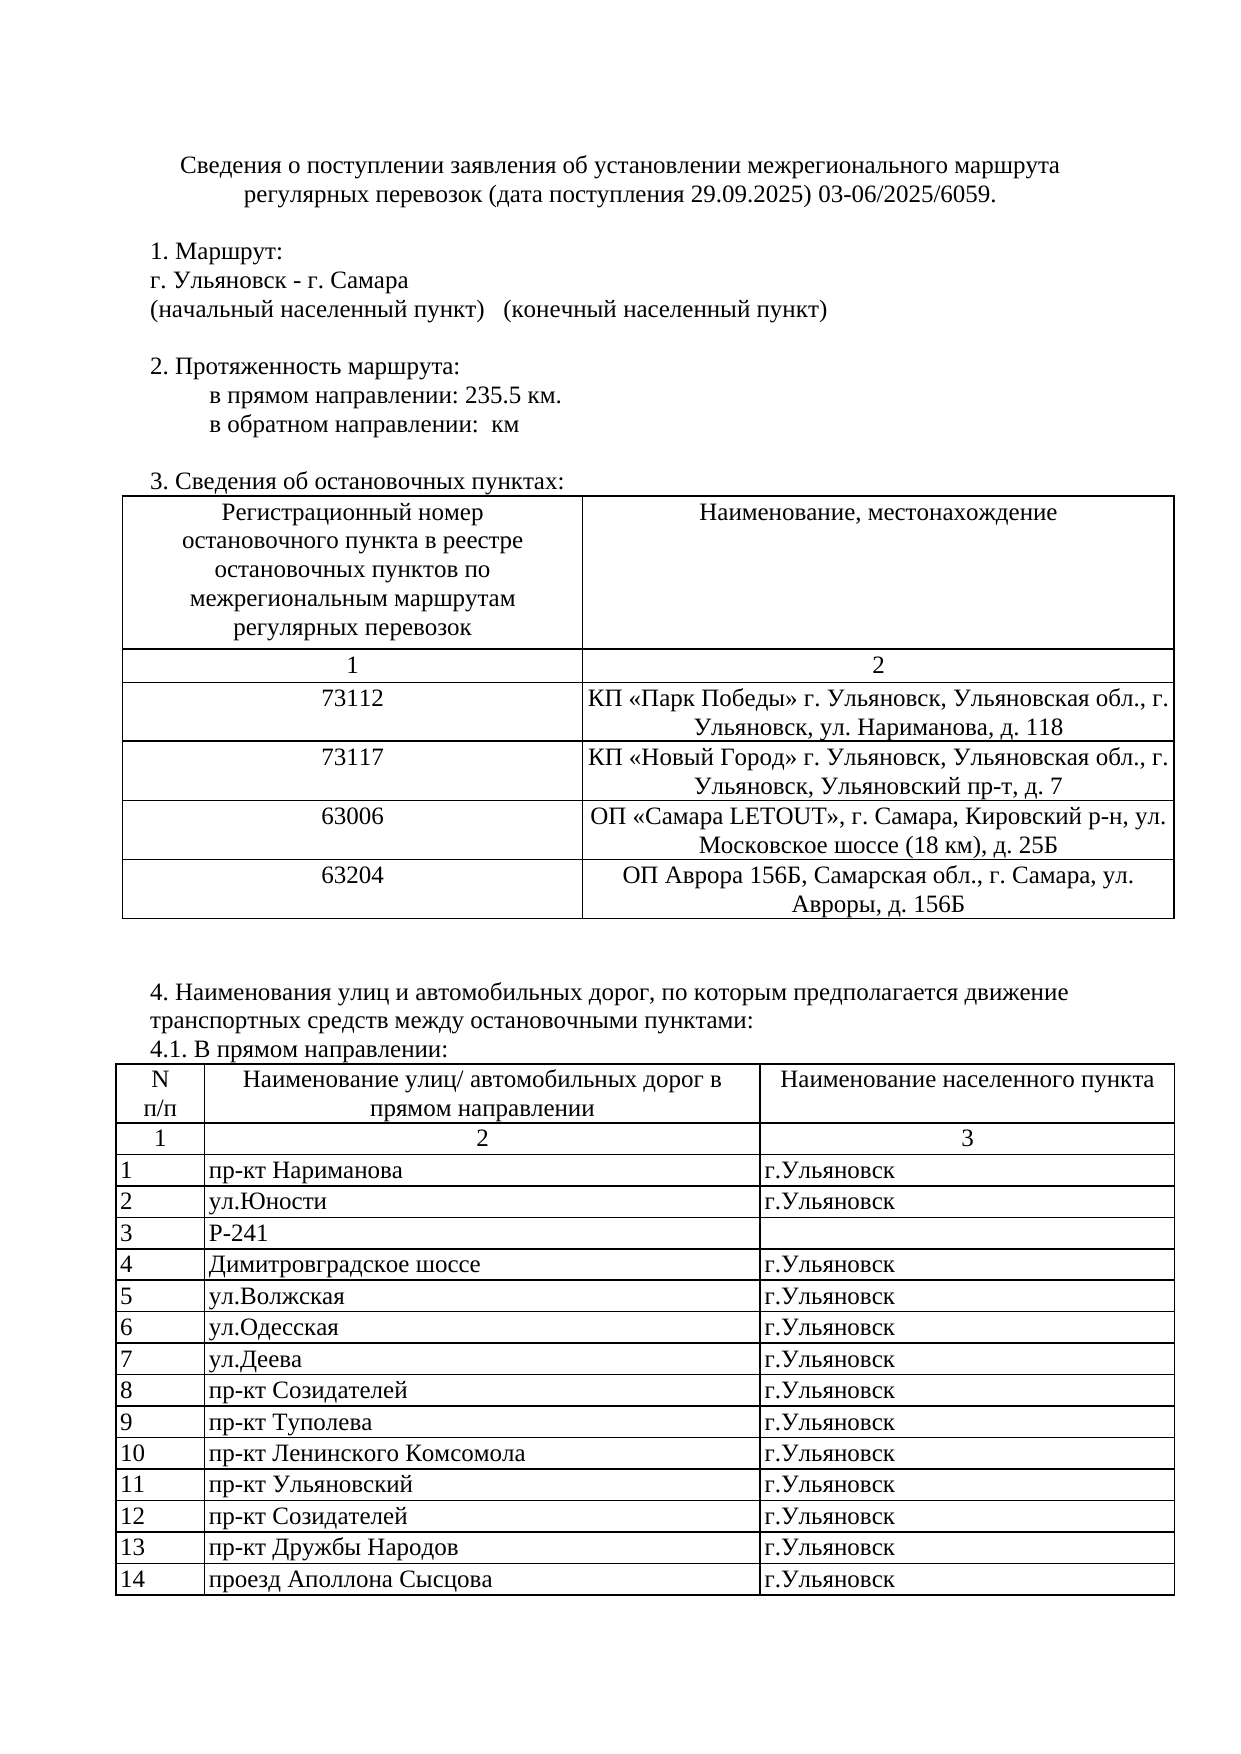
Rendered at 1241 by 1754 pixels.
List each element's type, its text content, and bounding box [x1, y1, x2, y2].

table_cell Димитровградское шоссе [205, 1250, 759, 1279]
table_cell 2 [205, 1124, 759, 1153]
text 4.1. В прямом направлении: [150, 1034, 1090, 1063]
table_cell г.Ульяновск [761, 1501, 1174, 1531]
text (начальный населенный пункт) (конечный населенный пункт) [150, 294, 1090, 322]
table_cell г.Ульяновск [761, 1564, 1174, 1594]
table_cell 6 [117, 1312, 204, 1342]
table_cell 12 [117, 1501, 204, 1531]
table_cell ОП Аврора 156Б, Самарская обл., г. Самара, ул. Авроры, д. 156Б [583, 860, 1173, 918]
table_cell пр-кт Ульяновский [205, 1470, 759, 1499]
table_cell ул.Волжская [205, 1281, 759, 1311]
table_cell КП «Парк Победы» г. Ульяновск, Ульяновская обл., г. Ульяновск, ул. Нариманова, д. 118 [583, 683, 1173, 740]
table_cell 8 [117, 1375, 204, 1405]
table_cell 7 [117, 1344, 204, 1374]
table_cell 3 [761, 1124, 1174, 1153]
text 3. Сведения об остановочных пунктах: [150, 466, 1090, 495]
table_header Наименование улиц/ автомобильных дорог в прямом направлении [205, 1065, 759, 1122]
table_cell ОП «Самара LETOUT», г. Самара, Кировский р-н, ул. Московское шоссе (18 км), д. 25Б [583, 801, 1173, 858]
table_cell г.Ульяновск [761, 1155, 1174, 1185]
table_cell Р-241 [205, 1218, 759, 1248]
table_cell КП «Новый Город» г. Ульяновск, Ульяновская обл., г. Ульяновск, Ульяновский пр-т, д. 7 [583, 742, 1173, 799]
table_cell г.Ульяновск [761, 1312, 1174, 1342]
table_cell пр-кт Созидателей [205, 1501, 759, 1531]
table_cell г.Ульяновск [761, 1281, 1174, 1311]
table_cell пр-кт Туполева [205, 1407, 759, 1437]
table_cell 73117 [123, 742, 582, 799]
table_cell 5 [117, 1281, 204, 1311]
table_cell г.Ульяновск [761, 1470, 1174, 1499]
table_cell 3 [117, 1218, 204, 1248]
table_cell г.Ульяновск [761, 1375, 1174, 1405]
table_cell 63006 [123, 801, 582, 858]
table_cell 13 [117, 1533, 204, 1562]
table_cell 2 [583, 650, 1173, 681]
text г. Ульяновск - г. Самара [150, 265, 1090, 294]
table_cell 9 [117, 1407, 204, 1437]
table_cell пр-кт Нариманова [205, 1155, 759, 1185]
table_cell г.Ульяновск [761, 1187, 1174, 1216]
table_cell проезд Аполлона Сысцова [205, 1564, 759, 1594]
table_cell [761, 1218, 1174, 1248]
table_cell 4 [117, 1250, 204, 1279]
table_header N п/п [117, 1065, 204, 1122]
table_cell пр-кт Дружбы Народов [205, 1533, 759, 1562]
text Сведения о поступлении заявления об установлении межрегионального маршрута регулярных перевозок (дата поступления 29.09.2025) 03-06/2025/6059. [150, 150, 1090, 207]
table_cell 63204 [123, 860, 582, 918]
table_cell 14 [117, 1564, 204, 1594]
table_header Регистрационный номер остановочного пункта в реестре остановочных пунктов по межрегиональным маршрутам регулярных перевозок [123, 497, 582, 648]
table_cell 1 [117, 1155, 204, 1185]
table_cell пр-кт Созидателей [205, 1375, 759, 1405]
table_cell 1 [123, 650, 582, 681]
table_cell г.Ульяновск [761, 1533, 1174, 1562]
table_cell пр-кт Ленинского Комсомола [205, 1438, 759, 1468]
table_cell 11 [117, 1470, 204, 1499]
table_cell ул.Деева [205, 1344, 759, 1374]
table_cell г.Ульяновск [761, 1250, 1174, 1279]
text 4. Наименования улиц и автомобильных дорог, по которым предполагается движение транспортных средств между остановочными пунктами: [150, 977, 1090, 1034]
table_cell ул.Одесская [205, 1312, 759, 1342]
text 1. Маршрут: [150, 236, 1090, 265]
table_cell г.Ульяновск [761, 1438, 1174, 1468]
text в прямом направлении: 235.5 км. [150, 380, 1090, 409]
table_cell г.Ульяновск [761, 1407, 1174, 1437]
table_cell 2 [117, 1187, 204, 1216]
table_cell 73112 [123, 683, 582, 740]
table_cell 10 [117, 1438, 204, 1468]
table_header Наименование населенного пункта [761, 1065, 1174, 1122]
text в обратном направлении: км [150, 409, 1090, 437]
table_cell 1 [117, 1124, 204, 1153]
text 2. Протяженность маршрута: [150, 351, 1090, 380]
table_header Наименование, местонахождение [583, 497, 1173, 648]
table_cell г.Ульяновск [761, 1344, 1174, 1374]
table_cell ул.Юности [205, 1187, 759, 1216]
